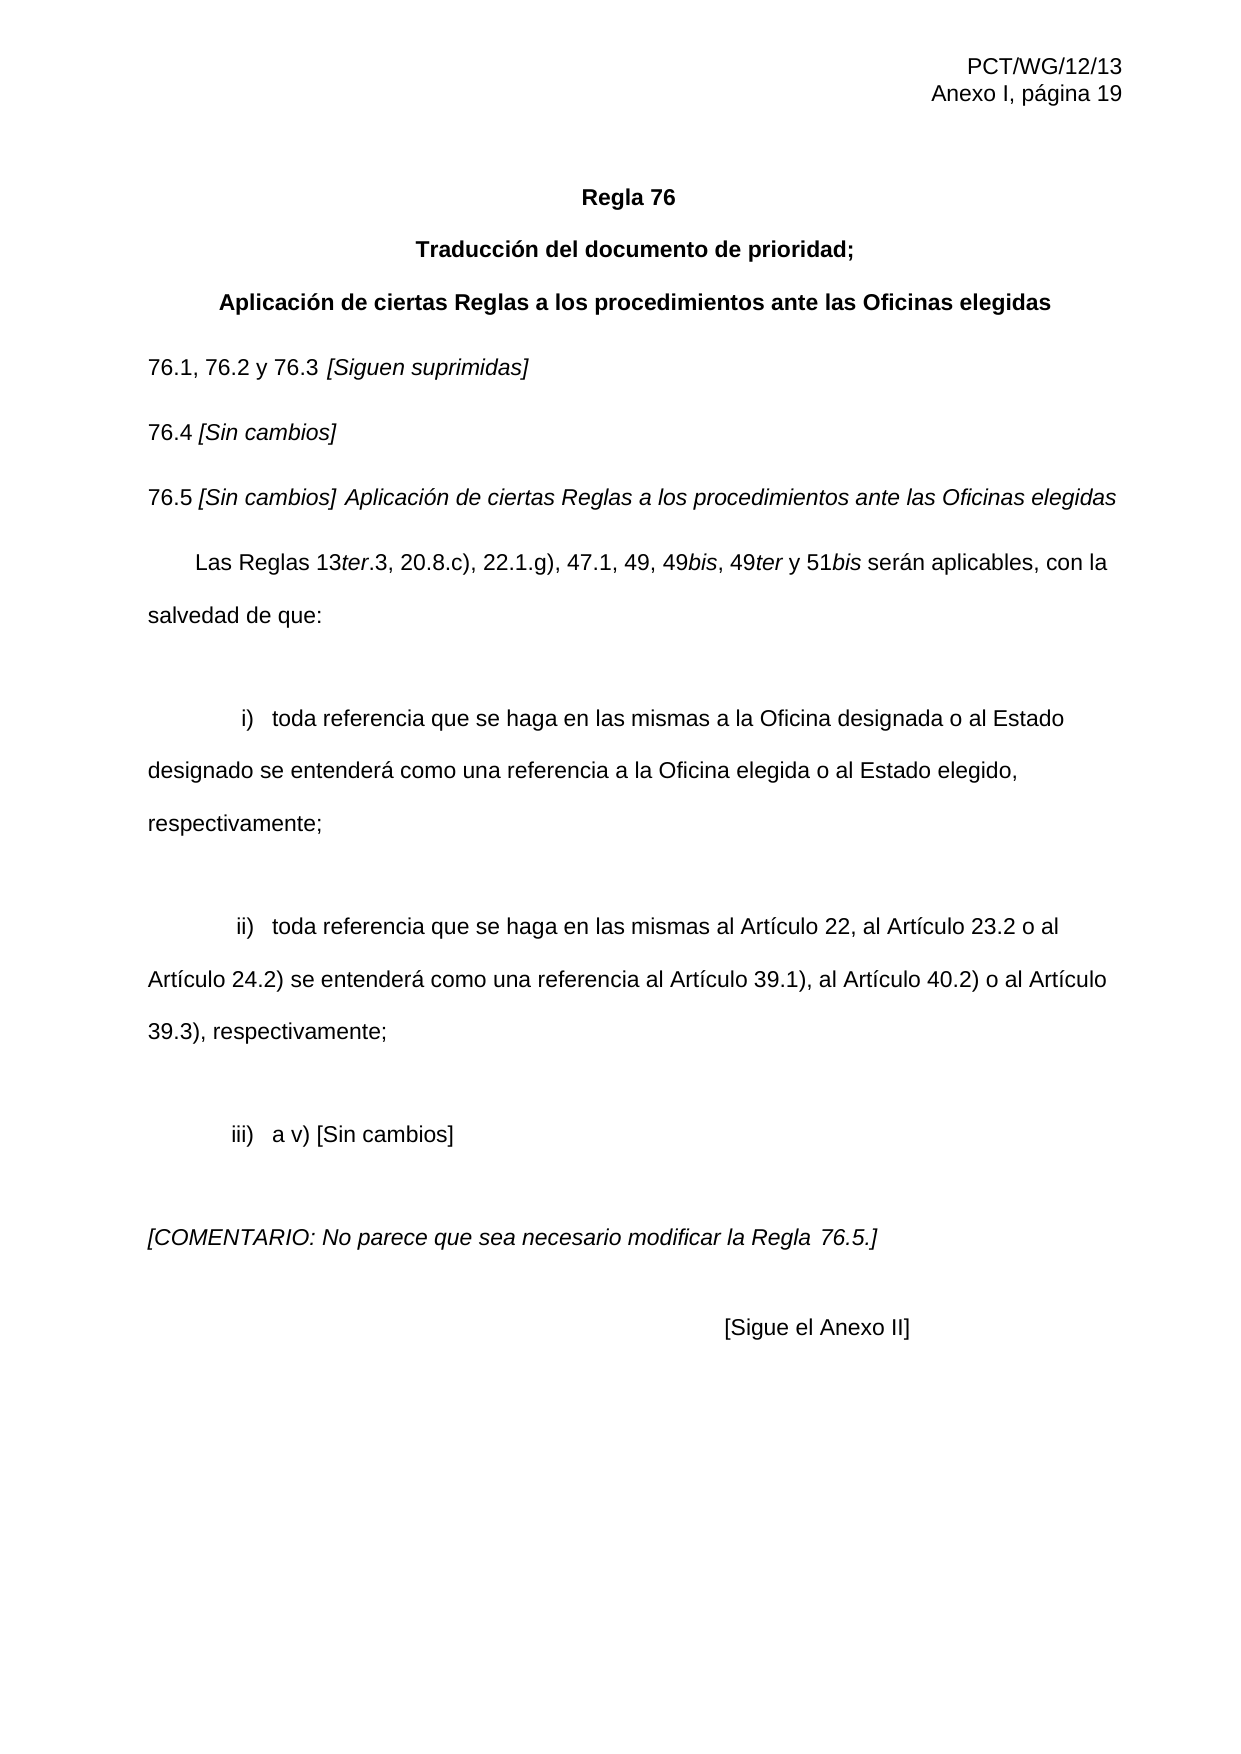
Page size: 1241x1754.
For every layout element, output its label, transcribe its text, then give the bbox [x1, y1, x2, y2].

text 76.4 [Sin cambios] [148, 419, 1122, 446]
text iii) a v) [Sin cambios] [148, 1121, 1122, 1147]
text [COMENTARIO: No parece que sea necesario modificar la Regla 76.5.] [148, 1224, 1122, 1250]
text 76.5 [Sin cambios] Aplicación de ciertas Reglas a los procedimientos ante las Oficinas elegidas [148, 484, 1122, 511]
text [Sigue el Anexo II] [724, 1314, 1122, 1340]
text i) toda referencia que se haga en las mismas a la Oficina designada o al Estado designado se entenderá como una referencia a la Oficina elegida o al Estado elegido, respectivamente; [148, 705, 1122, 837]
text 76.1, 76.2 y 76.3 [Siguen suprimidas] [148, 354, 1122, 380]
text Las Reglas 13ter.3, 20.8.c), 22.1.g), 47.1, 49, 49bis, 49ter y 51bis serán aplicables, con la salvedad de que: [148, 549, 1122, 628]
text ii) toda referencia que se haga en las mismas al Artículo 22, al Artículo 23.2 o al Artículo 24.2) se entenderá como una referencia al Artículo 39.1), al Artículo 40.2) o al Artículo 39.3), respectivamente; [148, 913, 1122, 1045]
title Regla 76 Traducción del documento de prioridad; Aplicación de ciertas Reglas a los procedimientos ante las Oficinas elegidas [148, 183, 1122, 315]
